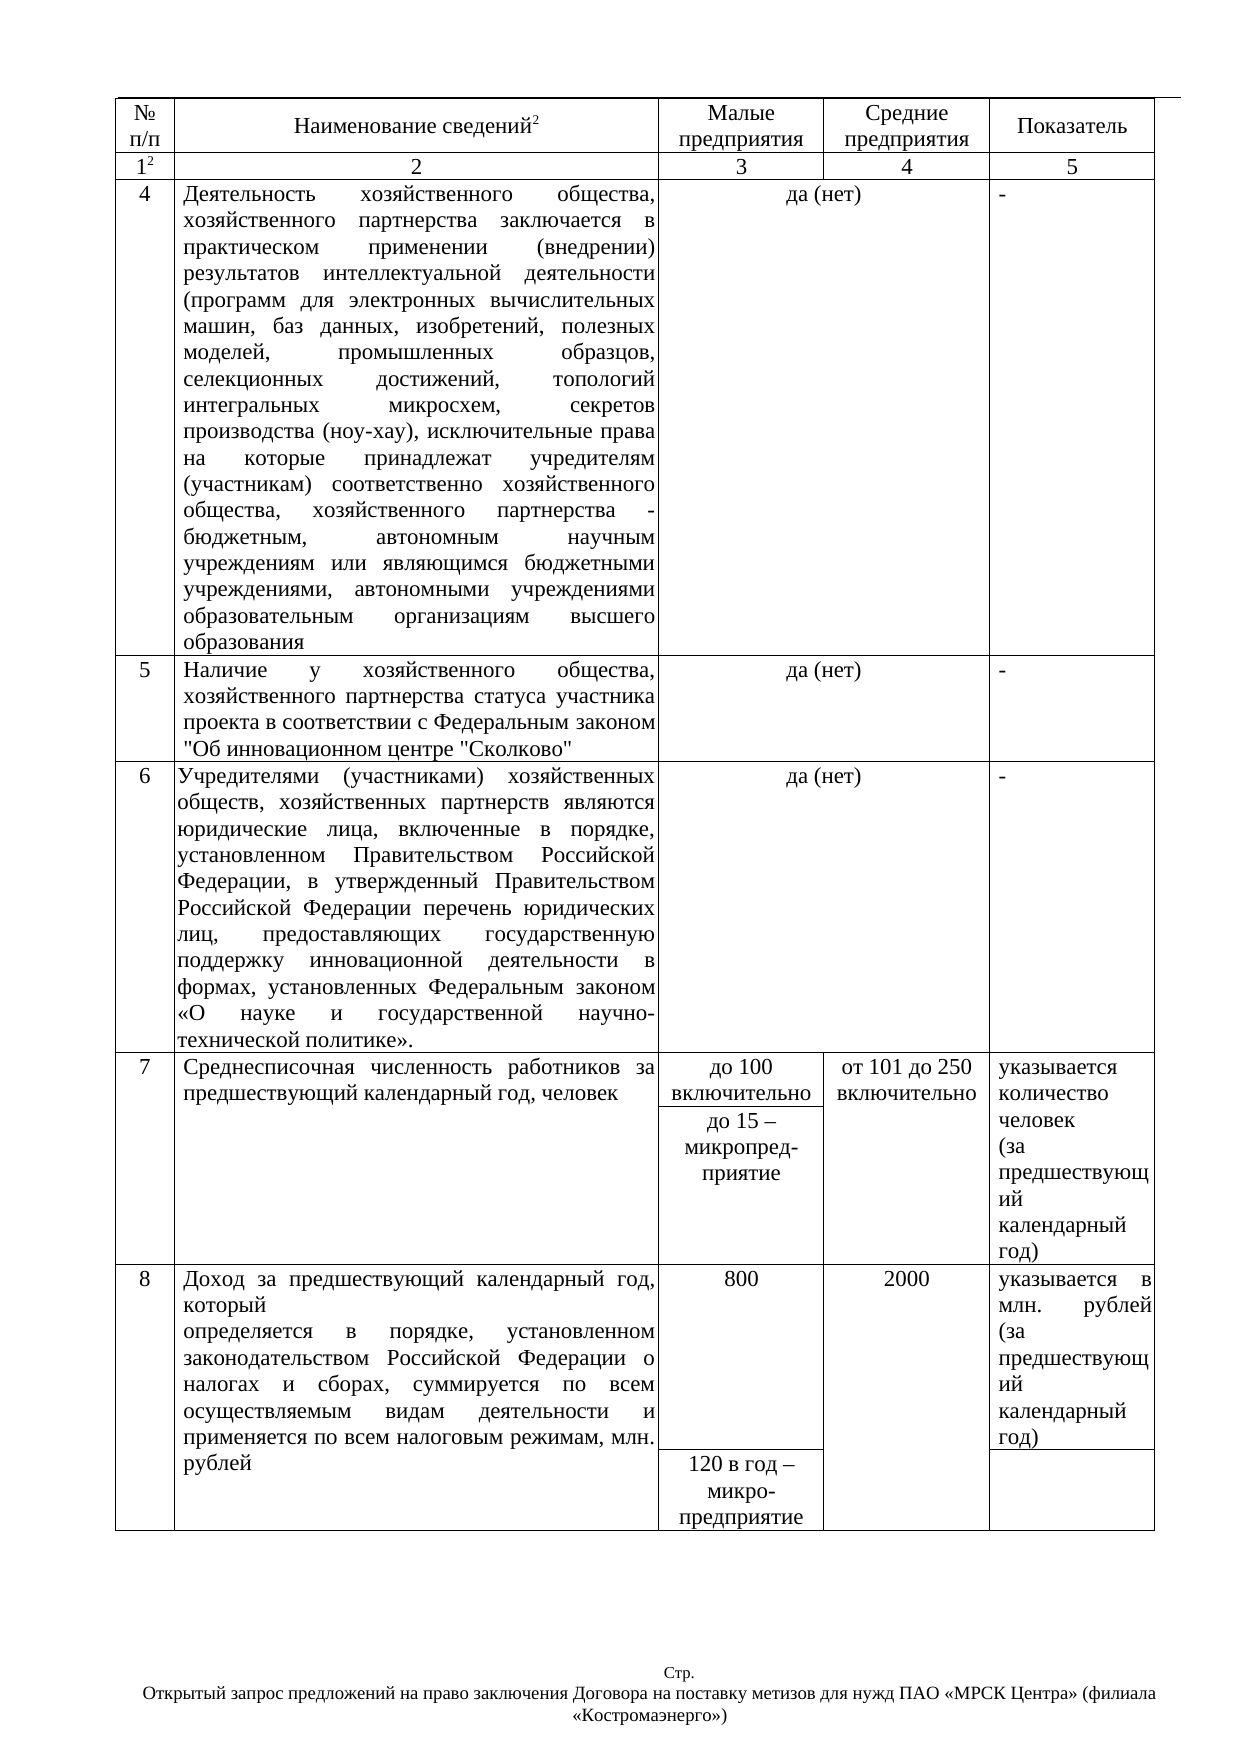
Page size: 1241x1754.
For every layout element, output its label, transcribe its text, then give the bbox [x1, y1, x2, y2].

table_header Средние предприятия [824, 99, 989, 152]
table_cell от 101 до 250 включительно [824, 1053, 989, 1264]
table_cell до 100 включительно [659, 1053, 823, 1106]
table_header Показатель [990, 99, 1154, 152]
table_cell 5 [990, 153, 1154, 179]
table_cell - [990, 180, 1154, 654]
table_cell 4 [116, 180, 174, 654]
table_cell 3 [659, 153, 823, 179]
table_cell 800 [659, 1265, 823, 1449]
table_cell да (нет) [659, 762, 989, 1052]
table_cell - [990, 656, 1154, 761]
table_cell Деятельность хозяйственного общества, хозяйственного партнерства заключается в практическом применении (внедрении) результатов интеллектуальной деятельности (программ для электронных вычислительных машин, баз данных, изобретений, полезных моделей, промышленных образцов, селекционных достижений, топологий интегральных микросхем, секретов производства (ноу-хау), исключительные права на которые принадлежат учредителям (участникам) соответственно хозяйственного общества, хозяйственного партнерства - бюджетным, автономным научным учреждениям или являющимся бюджетными учреждениями, автономными учреждениями образовательным организациям высшего образования [175, 180, 658, 654]
table_cell Доход за предшествующий календарный год, который определяется в порядке, установленном законодательством Российской Федерации о налогах и сборах, суммируется по всем осуществляемым видам деятельности и применяется по всем налоговым режимам, млн. рублей [175, 1265, 658, 1529]
table_header № п/п [116, 99, 174, 152]
table_cell 2000 [824, 1265, 989, 1529]
table_cell 8 [116, 1265, 174, 1529]
table_cell 5 [116, 656, 174, 761]
table_cell 12 [116, 153, 174, 179]
table_cell 2 [175, 153, 658, 179]
table_cell Наличие у хозяйственного общества, хозяйственного партнерства статуса участника проекта в соответствии с Федеральным законом "Об инновационном центре "Сколково" [175, 656, 658, 761]
table_cell да (нет) [659, 180, 989, 654]
table_cell 4 [824, 153, 989, 179]
table_cell указывается количество человек (за предшествующий календарный год) [990, 1053, 1154, 1264]
table_cell до 15 – микропредприятие [659, 1107, 823, 1264]
table_cell Среднесписочная численность работников за предшествующий календарный год, человек [175, 1053, 658, 1264]
table_cell [990, 1450, 1154, 1529]
table_cell 6 [116, 762, 174, 1052]
table_cell 7 [116, 1053, 174, 1264]
table_cell да (нет) [659, 656, 989, 761]
table_cell - [990, 762, 1154, 1052]
table_cell указывается в млн. рублей (за предшествующий календарный год) [990, 1265, 1154, 1449]
table_header Малые предприятия [659, 99, 823, 152]
table_cell Учредителями (участниками) хозяйственных обществ, хозяйственных партнерств являются юридические лица, включенные в порядке, установленном Правительством Российской Федерации, в утвержденный Правительством Российской Федерации перечень юридических лиц, предоставляющих государственную поддержку инновационной деятельности в формах, установленных Федеральным законом «О науке и государственной научно-технической политике». [175, 762, 658, 1052]
table_header Наименование сведений2 [175, 99, 658, 152]
table_cell 120 в год – микропредприятие [659, 1450, 823, 1529]
